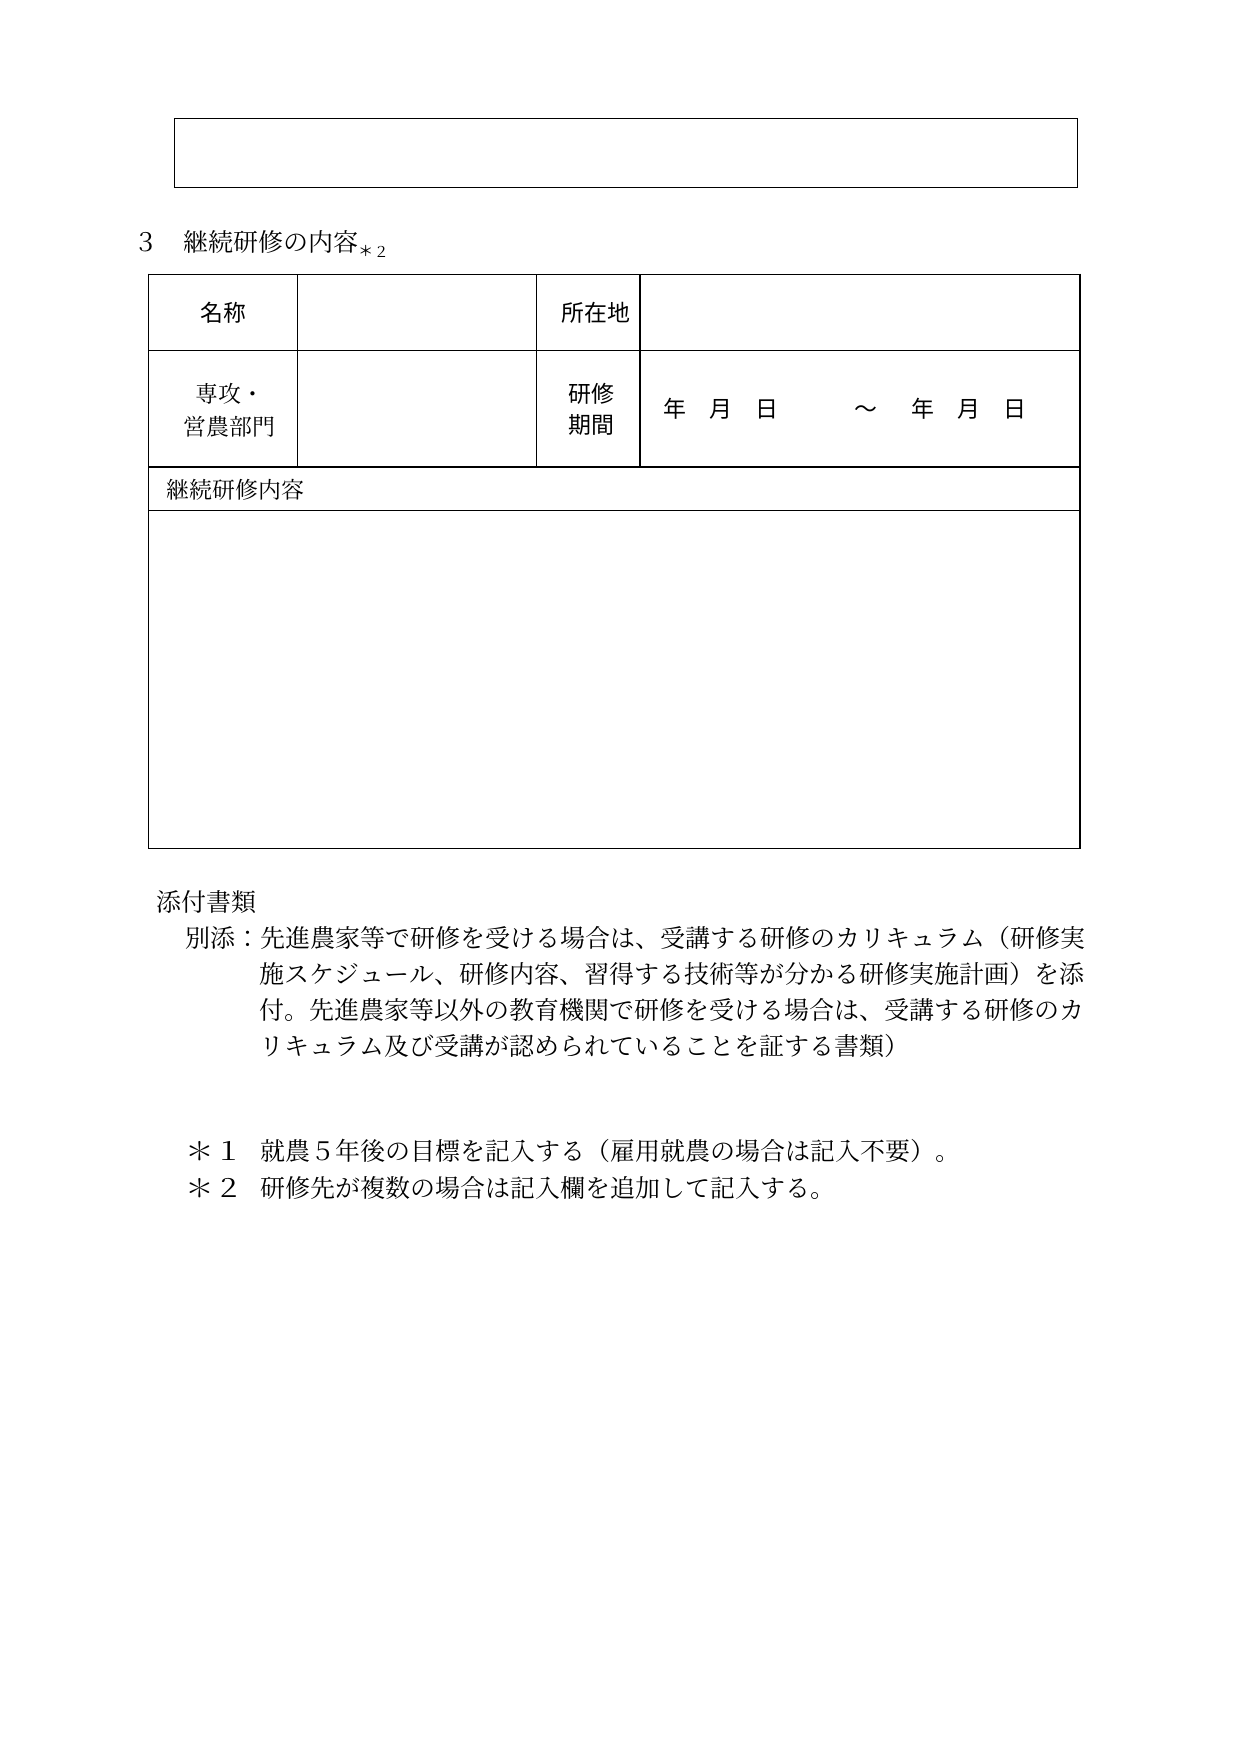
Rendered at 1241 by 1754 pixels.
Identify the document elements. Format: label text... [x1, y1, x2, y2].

text ＊２ 研修先が複数の場合は記入欄を追加して記入する。 [185, 1168, 1077, 1204]
table_header [641, 275, 1079, 350]
table_cell 研修 期間 [537, 351, 639, 466]
table_header [298, 275, 536, 350]
text ３ 継続研修の内容＊２ [133, 222, 1077, 261]
table_cell 専攻・ 営農部門 [149, 351, 297, 466]
text 別添：先進農家等で研修を受ける場合は、受講する研修のカリキュラム（研修実施スケジュール、研修内容、習得する技術等が分かる研修実施計画）を添付。先進農家等以外の教育機関で研修を受ける場合は、受講する研修のカリキュラム及び受講が認められていることを証する書類） [185, 919, 1092, 1063]
text ＊１ 就農５年後の目標を記入する（雇用就農の場合は記入不要）。 [185, 1132, 1077, 1168]
table_header [175, 119, 1077, 187]
table_cell 年 月 日 [888, 351, 1079, 466]
table_header 名称 [149, 275, 297, 350]
table_cell ～ [844, 351, 888, 466]
table_cell 年 月 日 [641, 351, 844, 466]
text 添付書類 [156, 883, 1092, 919]
table_cell [149, 511, 1079, 847]
table_header 所在地 [537, 275, 639, 350]
table_cell 継続研修内容 [149, 468, 1079, 510]
table_cell [298, 351, 536, 466]
